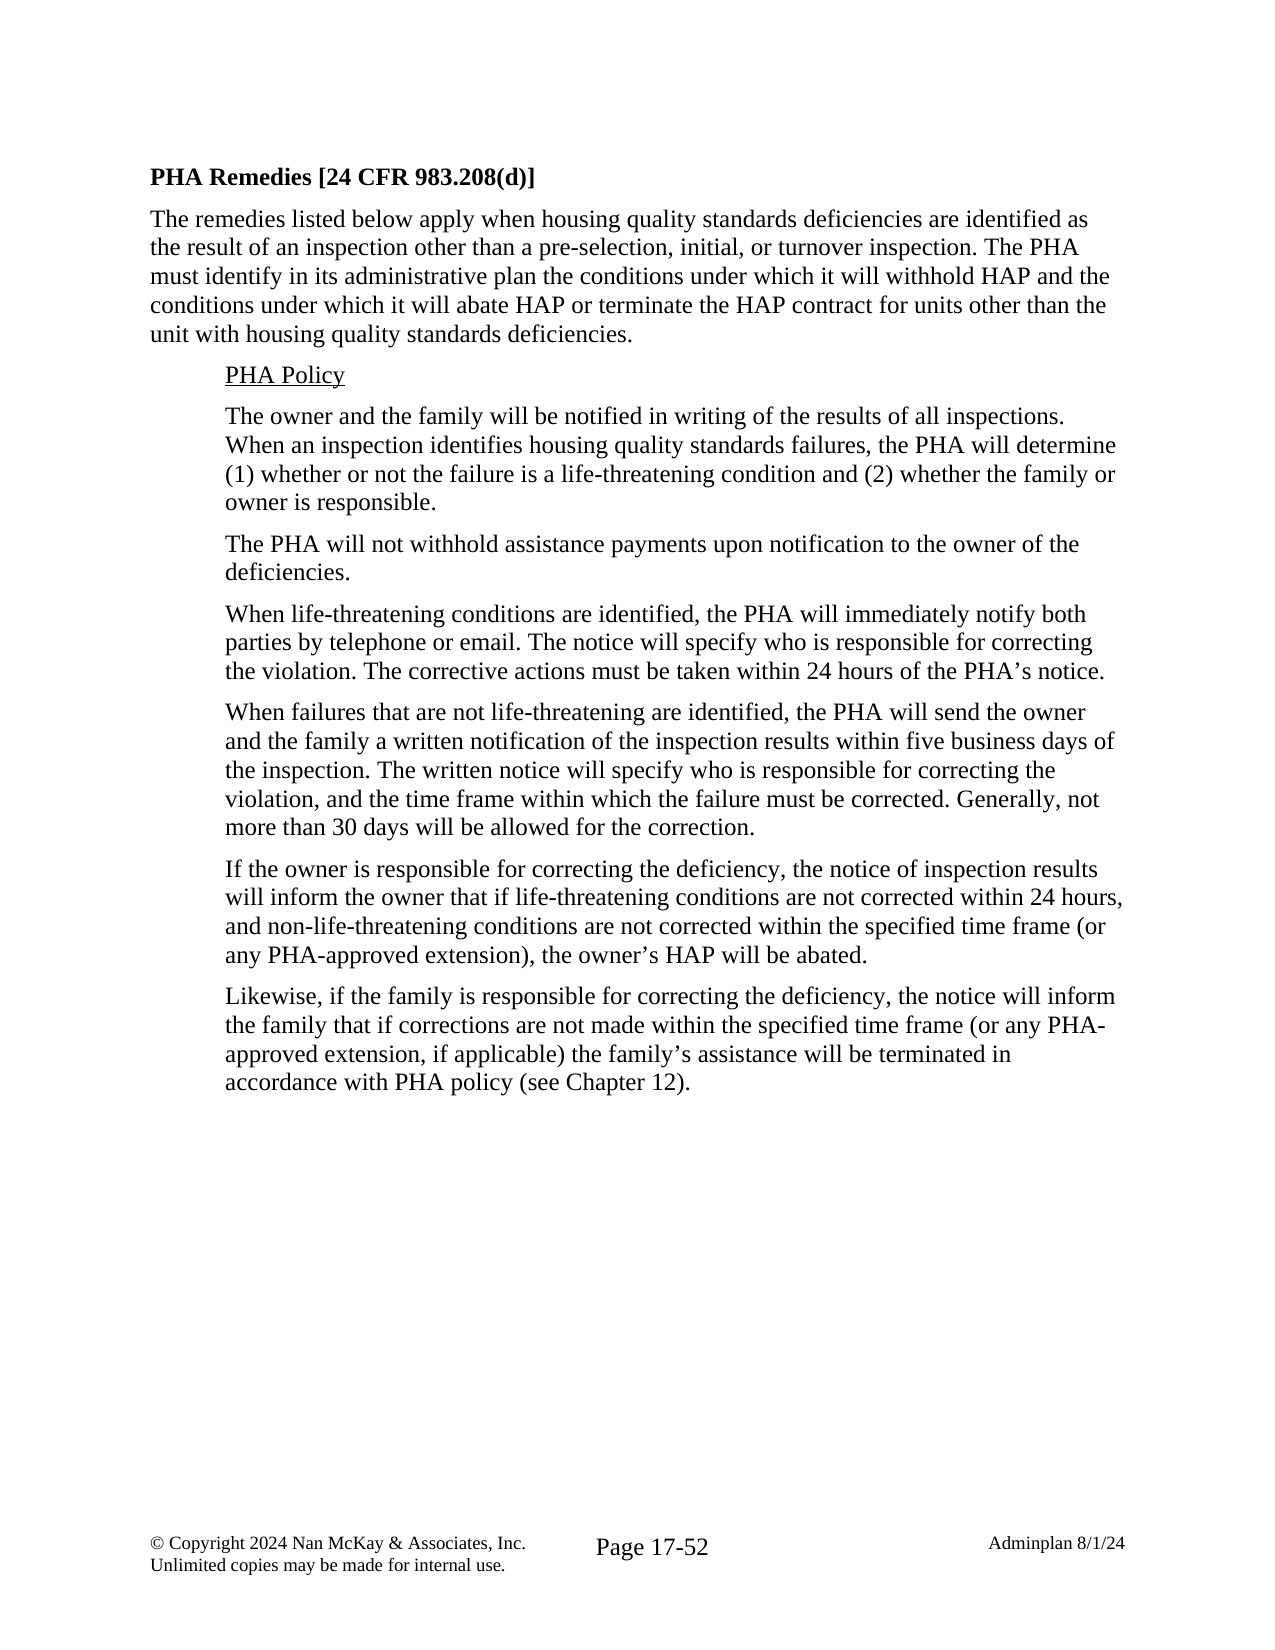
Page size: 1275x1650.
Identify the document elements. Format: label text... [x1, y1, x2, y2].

text Likewise, if the family is responsible for correcting the deficiency, the notice will inform the family that if corrections are not made within the specified time frame (or any PHA-approved extension, if applicable) the family’s assistance will be terminated in accordance with PHA policy (see Chapter 12). [225, 981, 1125, 1096]
text The remedies listed below apply when housing quality standards deficiencies are identified as the result of an inspection other than a pre-selection, initial, or turnover inspection. The PHA must identify in its administrative plan the conditions under which it will withhold HAP and the conditions under which it will abate HAP or terminate the HAP contract for units other than the unit with housing quality standards deficiencies. [150, 204, 1125, 347]
text PHA Policy [225, 360, 1125, 389]
text The PHA will not withhold assistance payments upon notification to the owner of the deficiencies. [225, 529, 1125, 586]
text When life-threatening conditions are identified, the PHA will immediately notify both parties by telephone or email. The notice will specify who is responsible for correcting the violation. The corrective actions must be taken within 24 hours of the PHA’s notice. [225, 599, 1125, 685]
text If the owner is responsible for correcting the deficiency, the notice of inspection results will inform the owner that if life-threatening conditions are not corrected within 24 hours, and non-life-threatening conditions are not corrected within the specified time frame (or any PHA-approved extension), the owner’s HAP will be abated. [225, 854, 1125, 969]
text The owner and the family will be notified in writing of the results of all inspections. When an inspection identifies housing quality standards failures, the PHA will determine (1) whether or not the failure is a life-threatening condition and (2) whether the family or owner is responsible. [225, 401, 1125, 516]
text When failures that are not life-threatening are identified, the PHA will send the owner and the family a written notification of the inspection results within five business days of the inspection. The written notice will specify who is responsible for correcting the violation, and the time frame within which the failure must be corrected. Generally, not more than 30 days will be allowed for the correction. [225, 697, 1125, 841]
text PHA Remedies [24 CFR 983.208(d)] [150, 162, 1125, 191]
